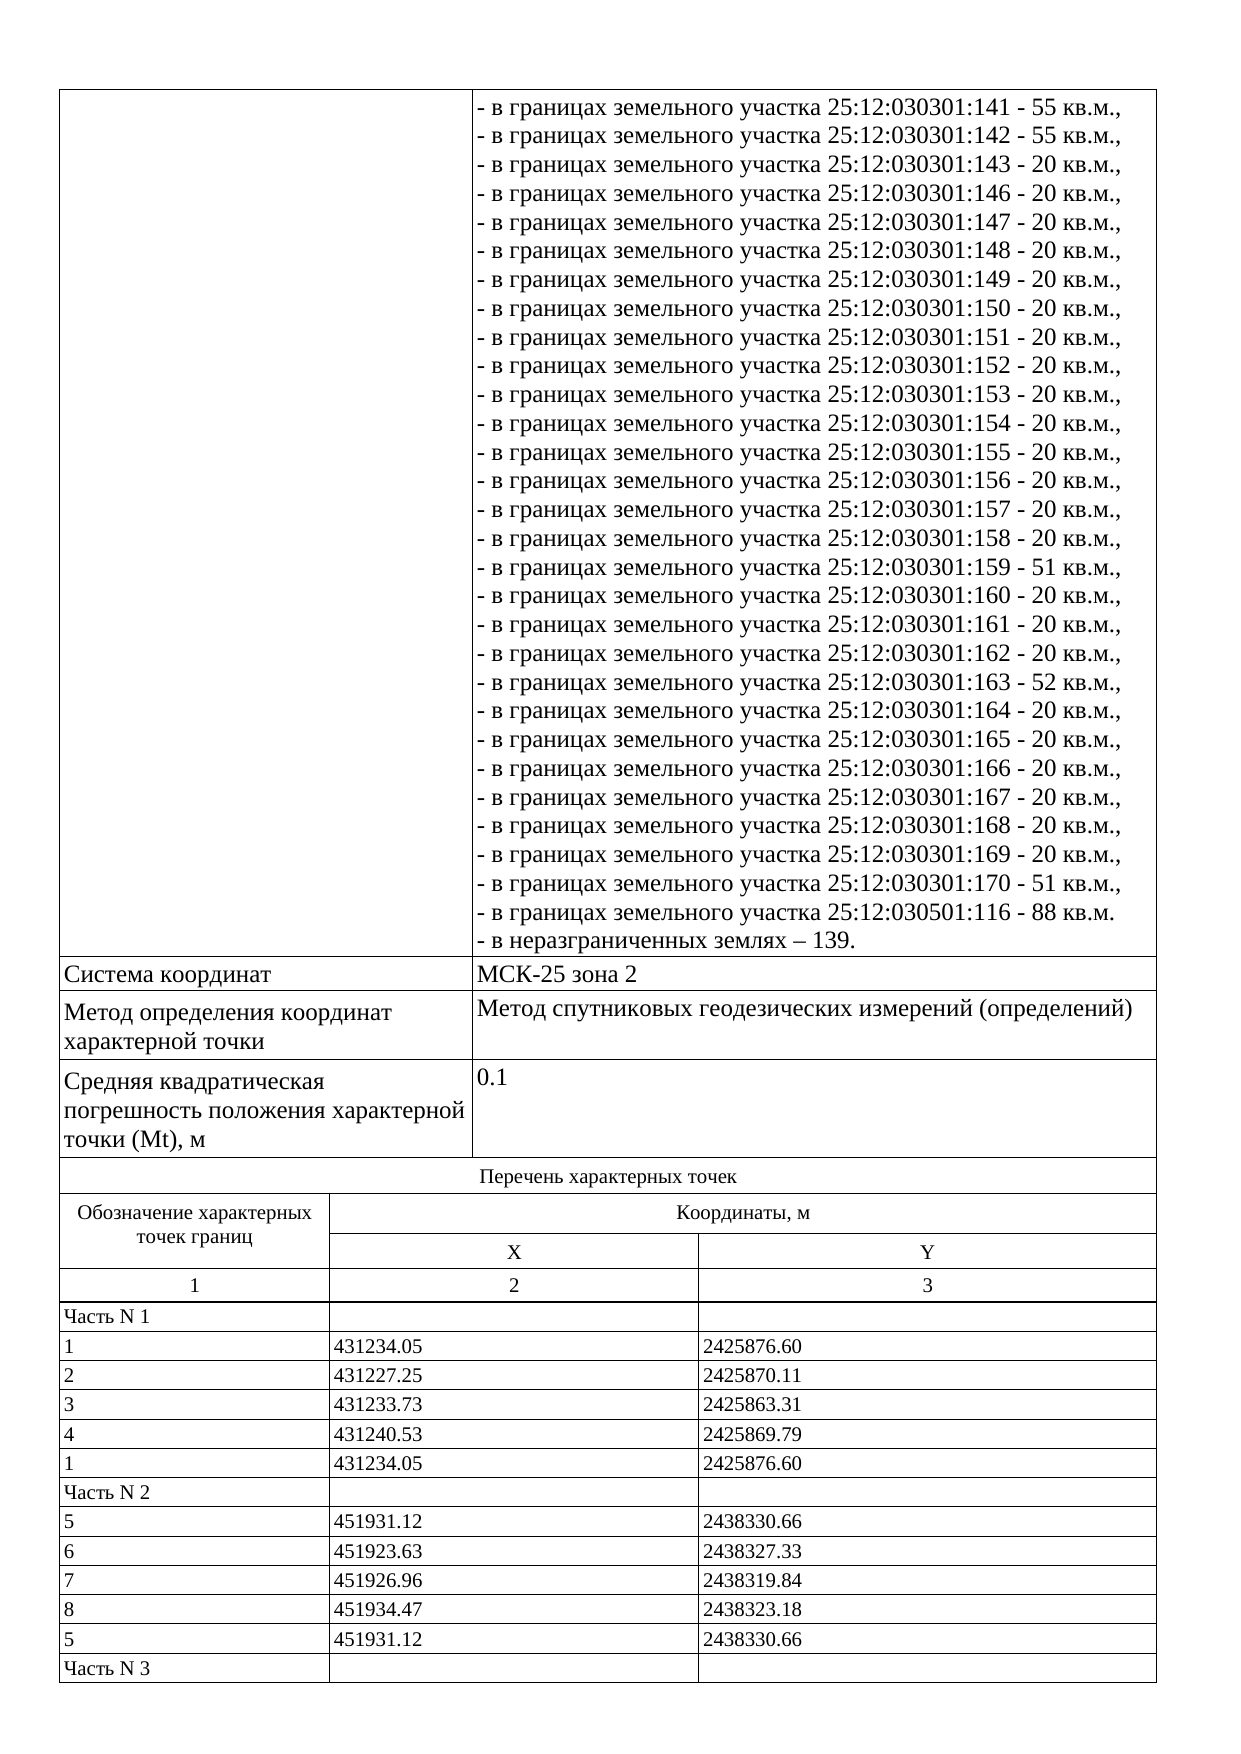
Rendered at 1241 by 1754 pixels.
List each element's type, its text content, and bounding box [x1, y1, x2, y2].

table_cell 1 [60, 1332, 329, 1360]
table_cell 5 [60, 1507, 329, 1536]
table_cell Часть N 2 [60, 1478, 329, 1506]
table_cell 2425869.79 [699, 1420, 1156, 1448]
table_cell Средняя квадратическая погрешность положения характерной точки (Mt), м [60, 1060, 472, 1157]
table_cell Система координат [60, 957, 472, 990]
table_cell 431227.25 [330, 1361, 698, 1389]
table_cell 451926.96 [330, 1566, 698, 1594]
table_cell Метод определения координат характерной точки [60, 991, 472, 1059]
table_cell 2438327.33 [699, 1537, 1156, 1565]
table_cell [699, 1478, 1156, 1506]
table_cell 2438330.66 [699, 1507, 1156, 1536]
table_cell 431234.05 [330, 1449, 698, 1477]
table_cell 2425863.31 [699, 1390, 1156, 1418]
table_cell [330, 1654, 698, 1682]
table_cell Часть N 1 [60, 1303, 329, 1331]
table_cell Y [699, 1234, 1156, 1268]
table_cell [330, 1303, 698, 1331]
table_cell X [330, 1234, 698, 1268]
table_cell 451934.47 [330, 1595, 698, 1623]
table_cell [699, 1654, 1156, 1682]
table_cell 2425876.60 [699, 1332, 1156, 1360]
table_cell 3 [699, 1269, 1156, 1301]
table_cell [473, 90, 1156, 956]
table_cell 0.1 [473, 1060, 1156, 1157]
table_cell 2 [60, 1361, 329, 1389]
table_cell 5 [60, 1624, 329, 1653]
table_cell 2425870.11 [699, 1361, 1156, 1389]
table_cell [330, 1478, 698, 1506]
table_cell 3 [60, 1390, 329, 1418]
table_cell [60, 90, 472, 956]
table_cell Обозначение характерных точек границ [60, 1194, 329, 1268]
table_cell 2425876.60 [699, 1449, 1156, 1477]
table_cell 2438330.66 [699, 1624, 1156, 1653]
table_cell 4 [60, 1420, 329, 1448]
table_cell 2 [330, 1269, 698, 1301]
table_cell 451923.63 [330, 1537, 698, 1565]
table_cell 451931.12 [330, 1507, 698, 1536]
table_cell Часть N 3 [60, 1654, 329, 1682]
table_cell 451931.12 [330, 1624, 698, 1653]
table_cell Метод спутниковых геодезических измерений (определений) [473, 991, 1156, 1059]
table_cell 431233.73 [330, 1390, 698, 1418]
table_cell 6 [60, 1537, 329, 1565]
table_cell 2438319.84 [699, 1566, 1156, 1594]
table_cell 7 [60, 1566, 329, 1594]
table_cell МСК-25 зона 2 [473, 957, 1156, 990]
table_cell [699, 1303, 1156, 1331]
table_cell Координаты, м [330, 1194, 1156, 1232]
table_cell 431234.05 [330, 1332, 698, 1360]
table_cell 1 [60, 1269, 329, 1301]
table_cell 8 [60, 1595, 329, 1623]
table_cell Перечень характерных точек [60, 1158, 1156, 1192]
table_cell 1 [60, 1449, 329, 1477]
table_cell 431240.53 [330, 1420, 698, 1448]
table_cell 2438323.18 [699, 1595, 1156, 1623]
